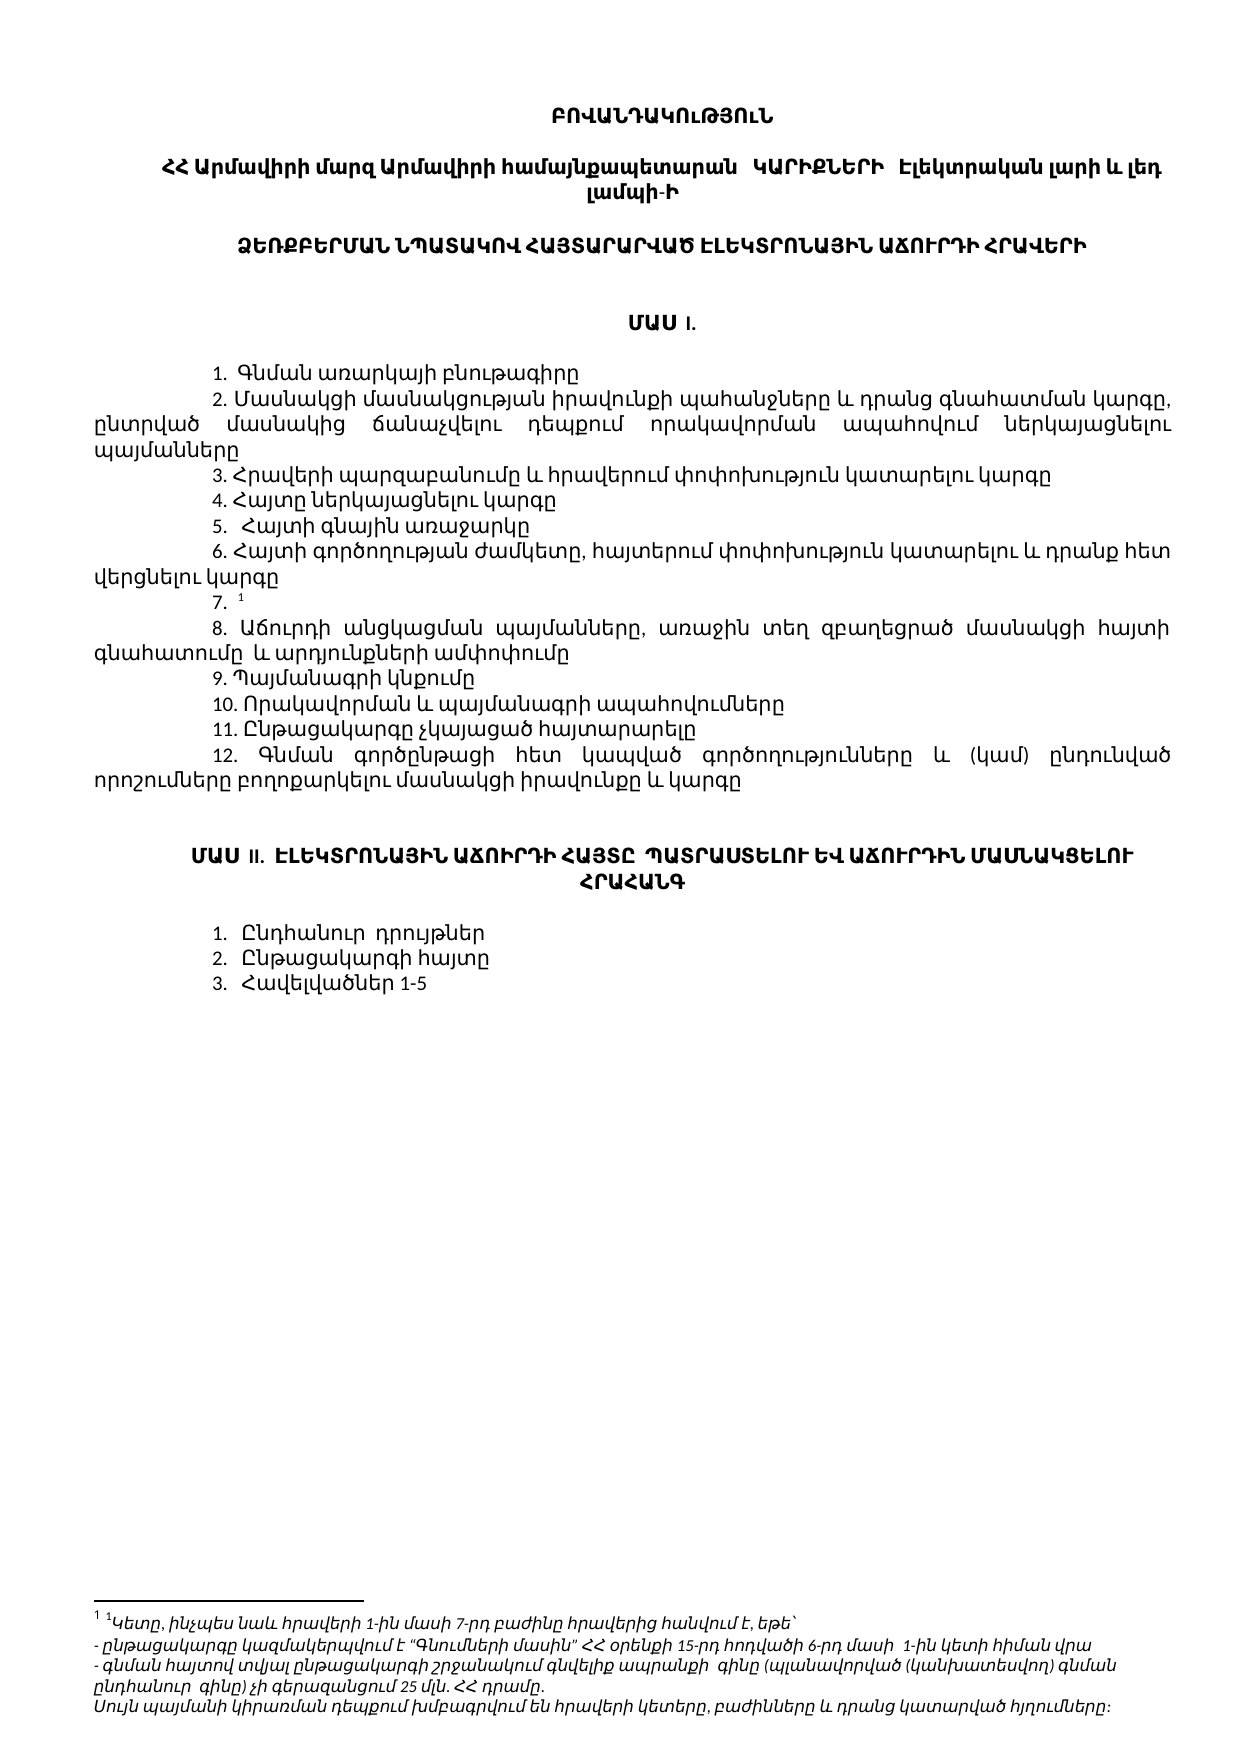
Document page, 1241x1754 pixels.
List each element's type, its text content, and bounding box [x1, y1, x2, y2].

text 3. Հրավերի պարզաբանումը և հրավերում փոփոխություն կատարելու կարգը [94, 462, 1171, 488]
text 11. Ընթացակարգը չկայացած հայտարարելը [94, 716, 1171, 742]
text 2. Ընթացակարգի հայտը [94, 945, 1171, 971]
text 1. Ընդհանուր դրույթներ [94, 920, 1171, 945]
text 10. Որակավորման և պայմանագրի ապահովումները [94, 691, 1171, 716]
text 7. 1 [94, 589, 1171, 615]
text ՀՀ Արմավիրի մարզ Արմավիրի համայնքապետարան ԿԱՐԻՔՆԵՐԻ Էլեկտրական լարի և լեդ լամպի-Ի [94, 154, 1171, 205]
text 2. Մասնակցի մասնակցության իրավունքի պահանջները և դրանց գնահատման կարգը, ընտրված մասնակից ճանաչվելու դեպքում որակավորման ապահովում ներկայացնելու պայմանները [94, 386, 1171, 462]
text 9. Պայմանագրի կնքումը [94, 666, 1171, 691]
text ՄԱՍ I. [94, 310, 1171, 335]
text 6. Հայտի գործողության ժամկետը, հայտերում փոփոխություն կատարելու և դրանք հետ վերցնելու կարգը [94, 538, 1171, 589]
text 5. Հայտի գնային առաջարկը [94, 513, 1171, 538]
text 12. Գնման գործընթացի հետ կապված գործողությունները և (կամ) ընդունված որոշումները բողոքարկելու մասնակցի իրավունքը և կարգը [94, 742, 1171, 793]
text ՁԵՌՔԲԵՐՄԱՆ ՆՊԱՏԱԿՈՎ ՀԱՅՏԱՐԱՐՎԱԾ ԷԼԵԿՏՐՈՆԱՅԻՆ ԱՃՈՒՐԴԻ ՀՐԱՎԵՐԻ [94, 233, 1171, 259]
text 1. Գնման առարկայի բնութագիրը [94, 361, 1171, 386]
text ԲՈՎԱՆԴԱԿՈւԹՅՈւՆ [94, 103, 1171, 128]
text ՄԱՍ II. ԷԼԵԿՏՐՈՆԱՅԻՆ ԱՃՈԻՐԴԻ ՀԱՅՏԸ ՊԱՏՐԱՍՏԵԼՈՒ ԵՎ ԱՃՈՒՐԴԻՆ ՄԱՍՆԱԿՑԵԼՈՒ ՀՐԱՀԱՆԳ [94, 843, 1171, 894]
text 4. Հայտը ներկայացնելու կարգը [94, 488, 1171, 513]
text 8. Աճուրդի անցկացման պայմանները, առաջին տեղ զբաղեցրած մասնակցի հայտի գնահատումը և արդյունքների ամփոփումը [94, 615, 1171, 666]
text 3. Հավելվածներ 1-5 [94, 971, 1171, 996]
